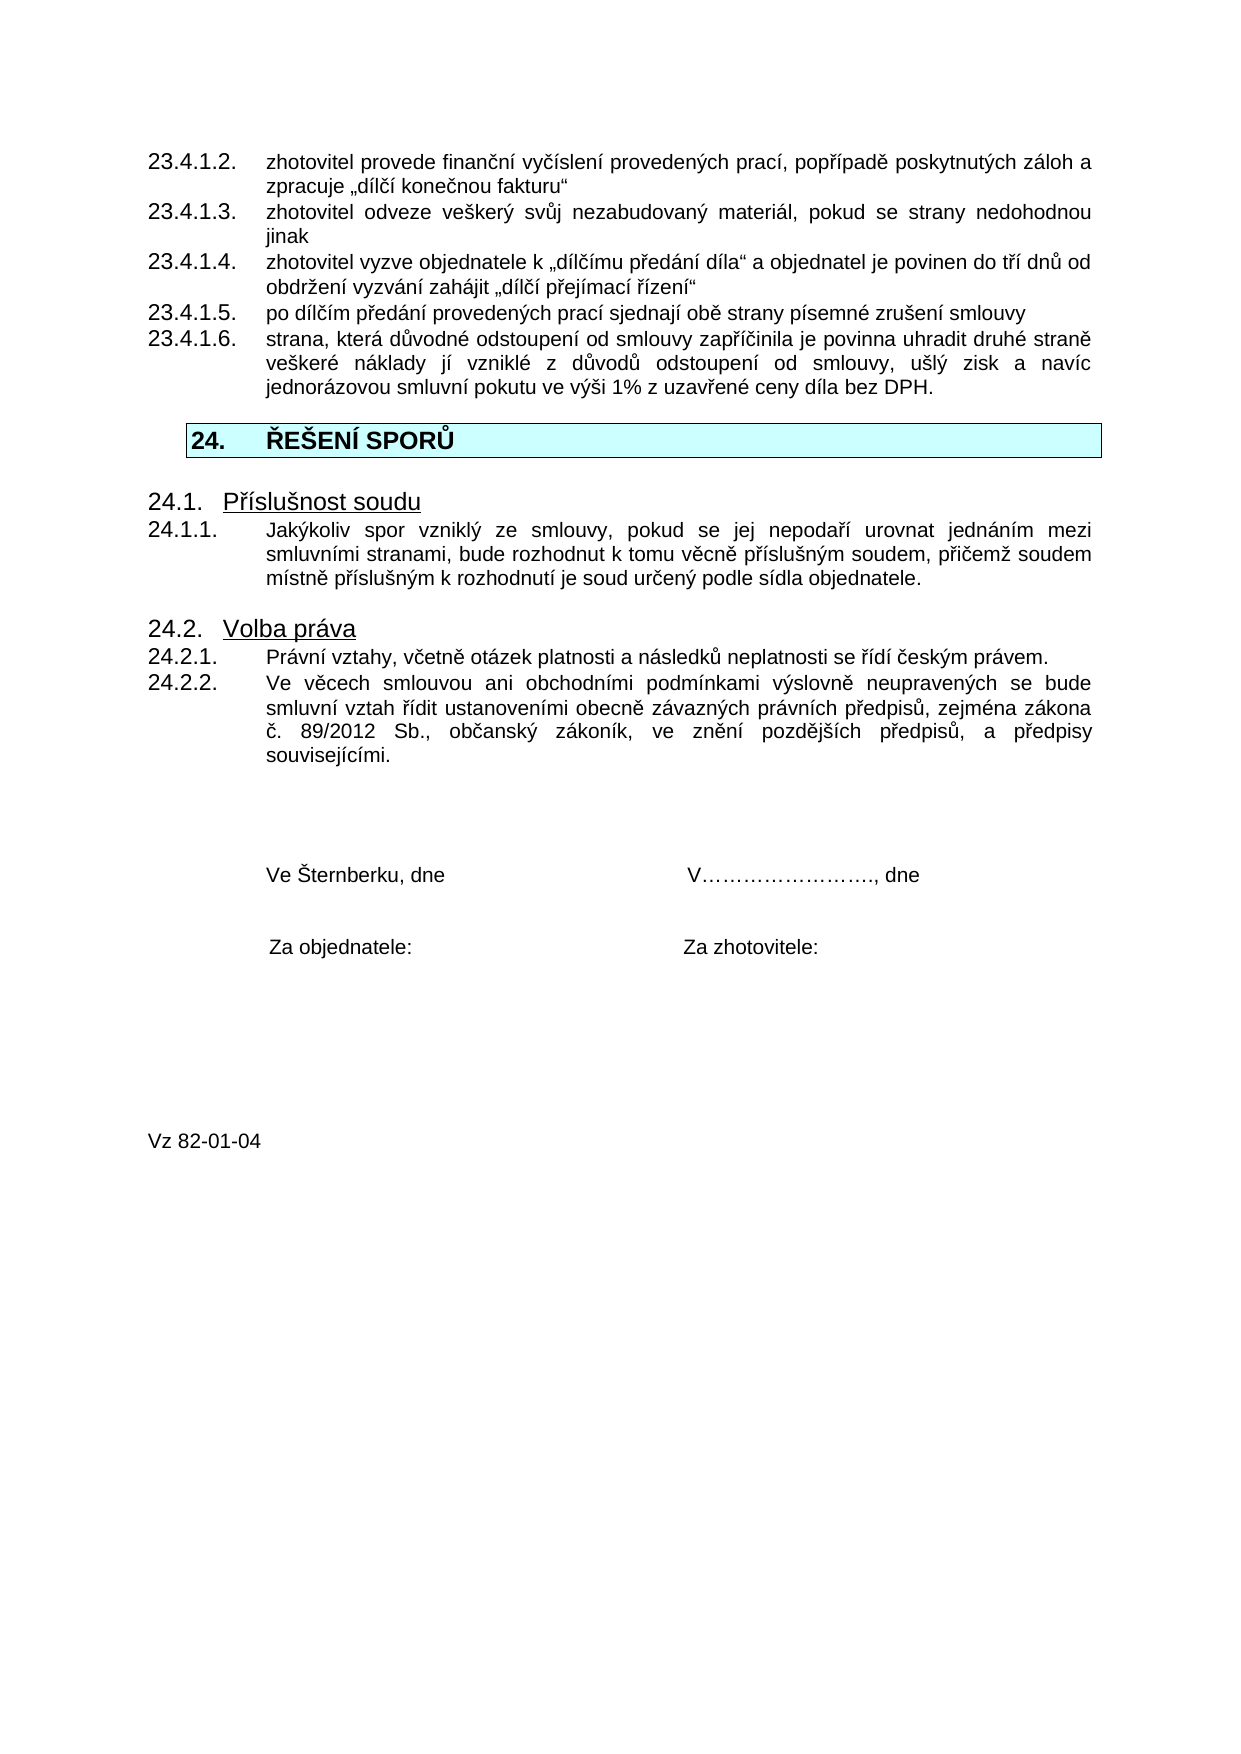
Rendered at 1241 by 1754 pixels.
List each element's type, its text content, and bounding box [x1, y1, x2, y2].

list zhotovitel odveze veškerý svůj nezabudovaný materiál, pokud se strany nedohodnou jinak [148, 198, 1093, 248]
list zhotovitel provede finanční vyčíslení provedených prací, popřípadě poskytnutých záloh a zpracuje „dílčí konečnou fakturu“ [148, 148, 1093, 198]
text Ve Šternberku, dne V……………………., dne [203, 863, 1081, 887]
list Ve věcech smlouvou ani obchodními podmínkami výslovně neupravených se bude smluvní vztah řídit ustanoveními obecně závazných právních předpisů, zejména zákona č. 89/2012 Sb., občanský zákoník, ve znění pozdějších předpisů, a předpisy souvisejícími. [148, 669, 1093, 767]
text Vz 82-01-04 [148, 1129, 1093, 1153]
list Jakýkoliv spor vzniklý ze smlouvy, pokud se jej nepodaří urovnat jednáním mezi smluvními stranami, bude rozhodnut k tomu věcně příslušným soudem, přičemž soudem místně příslušným k rozhodnutí je soud určený podle sídla objednatele. [148, 516, 1093, 590]
list Příslušnost soudu [148, 487, 1093, 516]
text Řešení sporů [187, 424, 1101, 457]
list strana, která důvodné odstoupení od smlouvy zapříčinila je povinna uhradit druhé straně veškeré náklady jí vzniklé z důvodů odstoupení od smlouvy, ušlý zisk a navíc jednorázovou smluvní pokutu ve výši 1% z uzavřené ceny díla bez DPH. [148, 325, 1093, 399]
list Volba práva [148, 614, 1093, 643]
text Za objednatele: Za zhotovitele: [148, 935, 1081, 959]
list Právní vztahy, včetně otázek platnosti a následků neplatnosti se řídí českým právem. [148, 643, 1093, 669]
list zhotovitel vyzve objednatele k „dílčímu předání díla“ a objednatel je povinen do tří dnů od obdržení vyzvání zahájit „dílčí přejímací řízení“ [148, 248, 1093, 298]
list po dílčím předání provedených prací sjednají obě strany písemné zrušení smlouvy [148, 298, 1093, 325]
